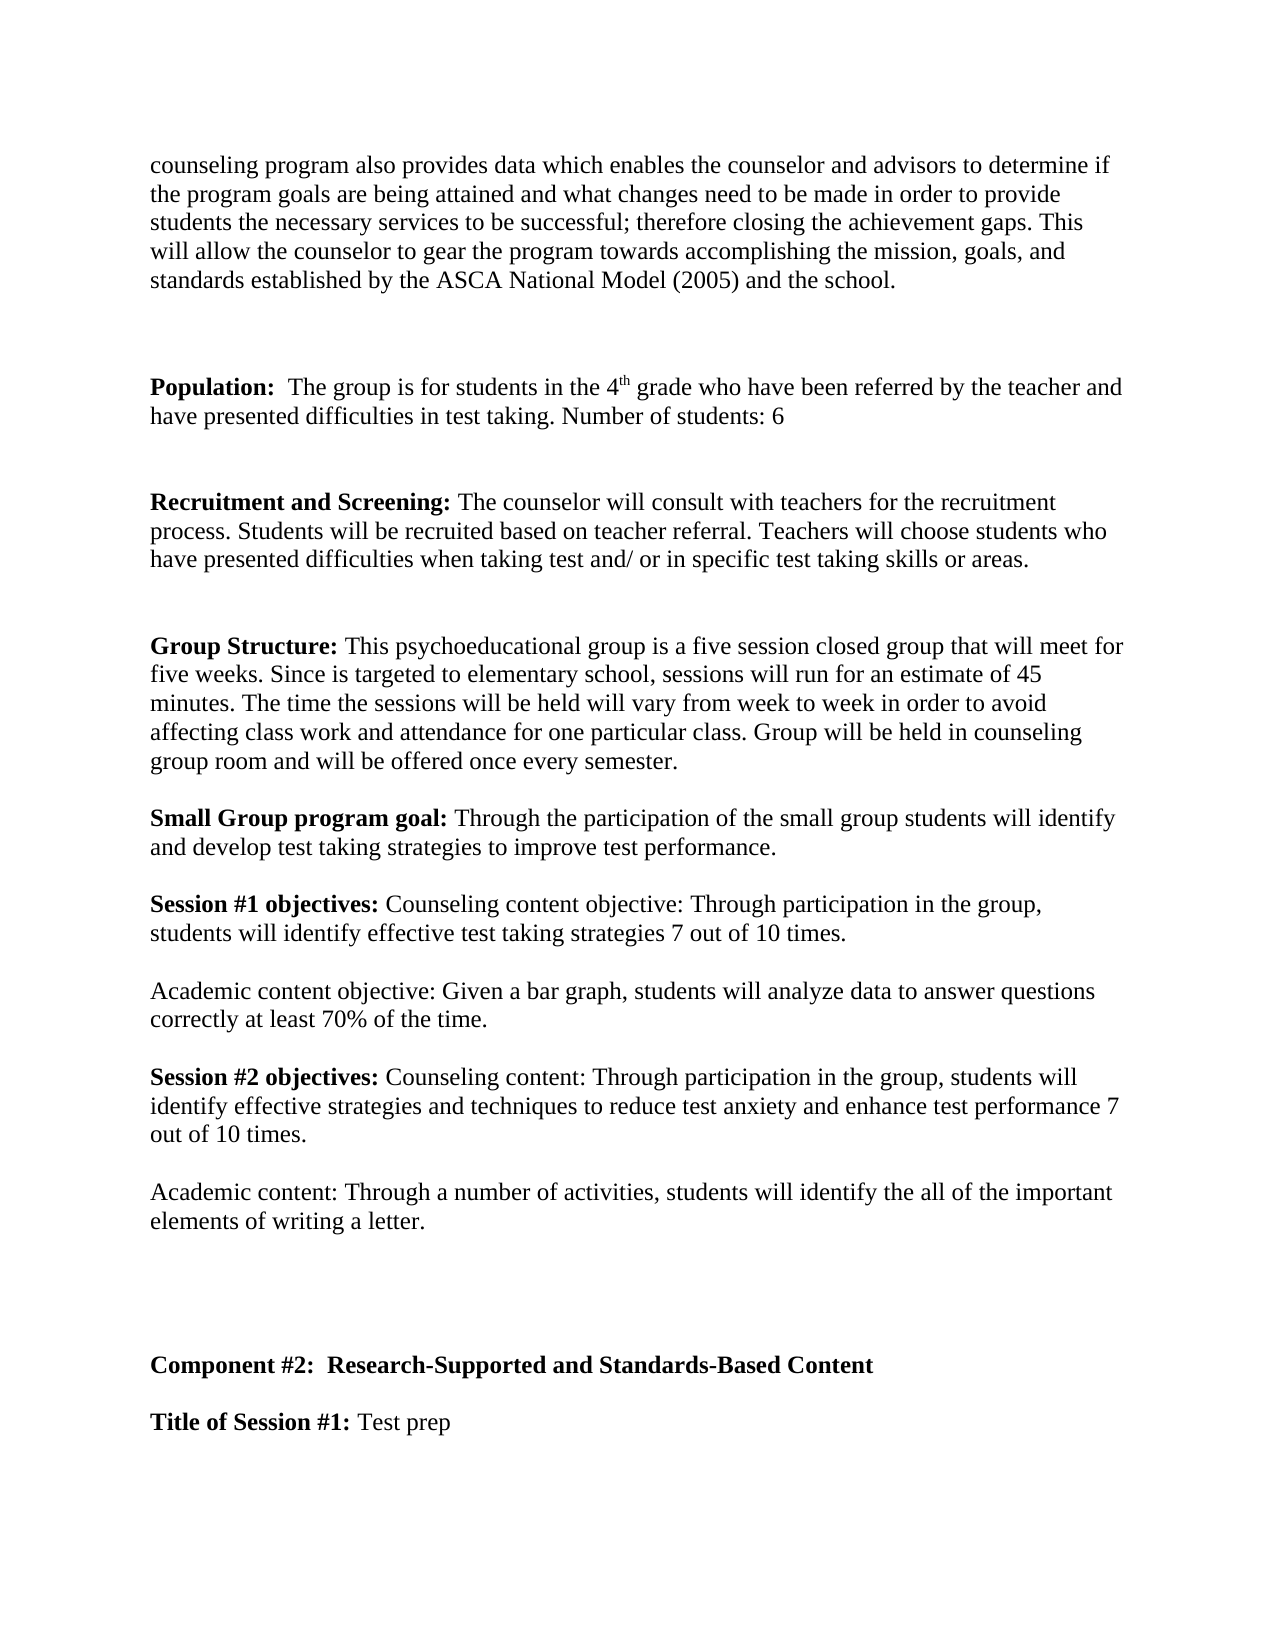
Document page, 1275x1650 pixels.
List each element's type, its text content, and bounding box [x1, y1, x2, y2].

text Population: The group is for students in the 4th grade who have been referred by the teacher and have presented difficulties in test taking. Number of students: 6 [150, 372, 1125, 429]
text Recruitment and Screening: The counselor will consult with teachers for the recruitment process. Students will be recruited based on teacher referral. Teachers will choose students who have presented difficulties when taking test and/ or in specific test taking skills or areas. [150, 487, 1125, 573]
text Session #2 objectives: Counseling content: Through participation in the group, students will identify effective strategies and techniques to reduce test anxiety and enhance test performance 7 out of 10 times. [150, 1062, 1125, 1148]
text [150, 150, 1125, 294]
text Academic content objective: Given a bar graph, students will analyze data to answer questions correctly at least 70% of the time. [150, 976, 1125, 1033]
text Session #1 objectives: Counseling content objective: Through participation in the group, students will identify effective test taking strategies 7 out of 10 times. [150, 889, 1125, 947]
text Academic content: Through a number of activities, students will identify the all of the important elements of writing a letter. [150, 1177, 1125, 1234]
text Component #2: Research-Supported and Standards-Based Content [150, 1350, 1125, 1379]
text Title of Session #1: Test prep [150, 1407, 1125, 1436]
text Small Group program goal: Through the participation of the small group students will identify and develop test taking strategies to improve test performance. [150, 803, 1125, 861]
text Group Structure: This psychoeducational group is a five session closed group that will meet for five weeks. Since is targeted to elementary school, sessions will run for an estimate of 45 minutes. The time the sessions will be held will vary from week to week in order to avoid affecting class work and attendance for one particular class. Group will be held in counseling group room and will be offered once every semester. [150, 631, 1125, 774]
